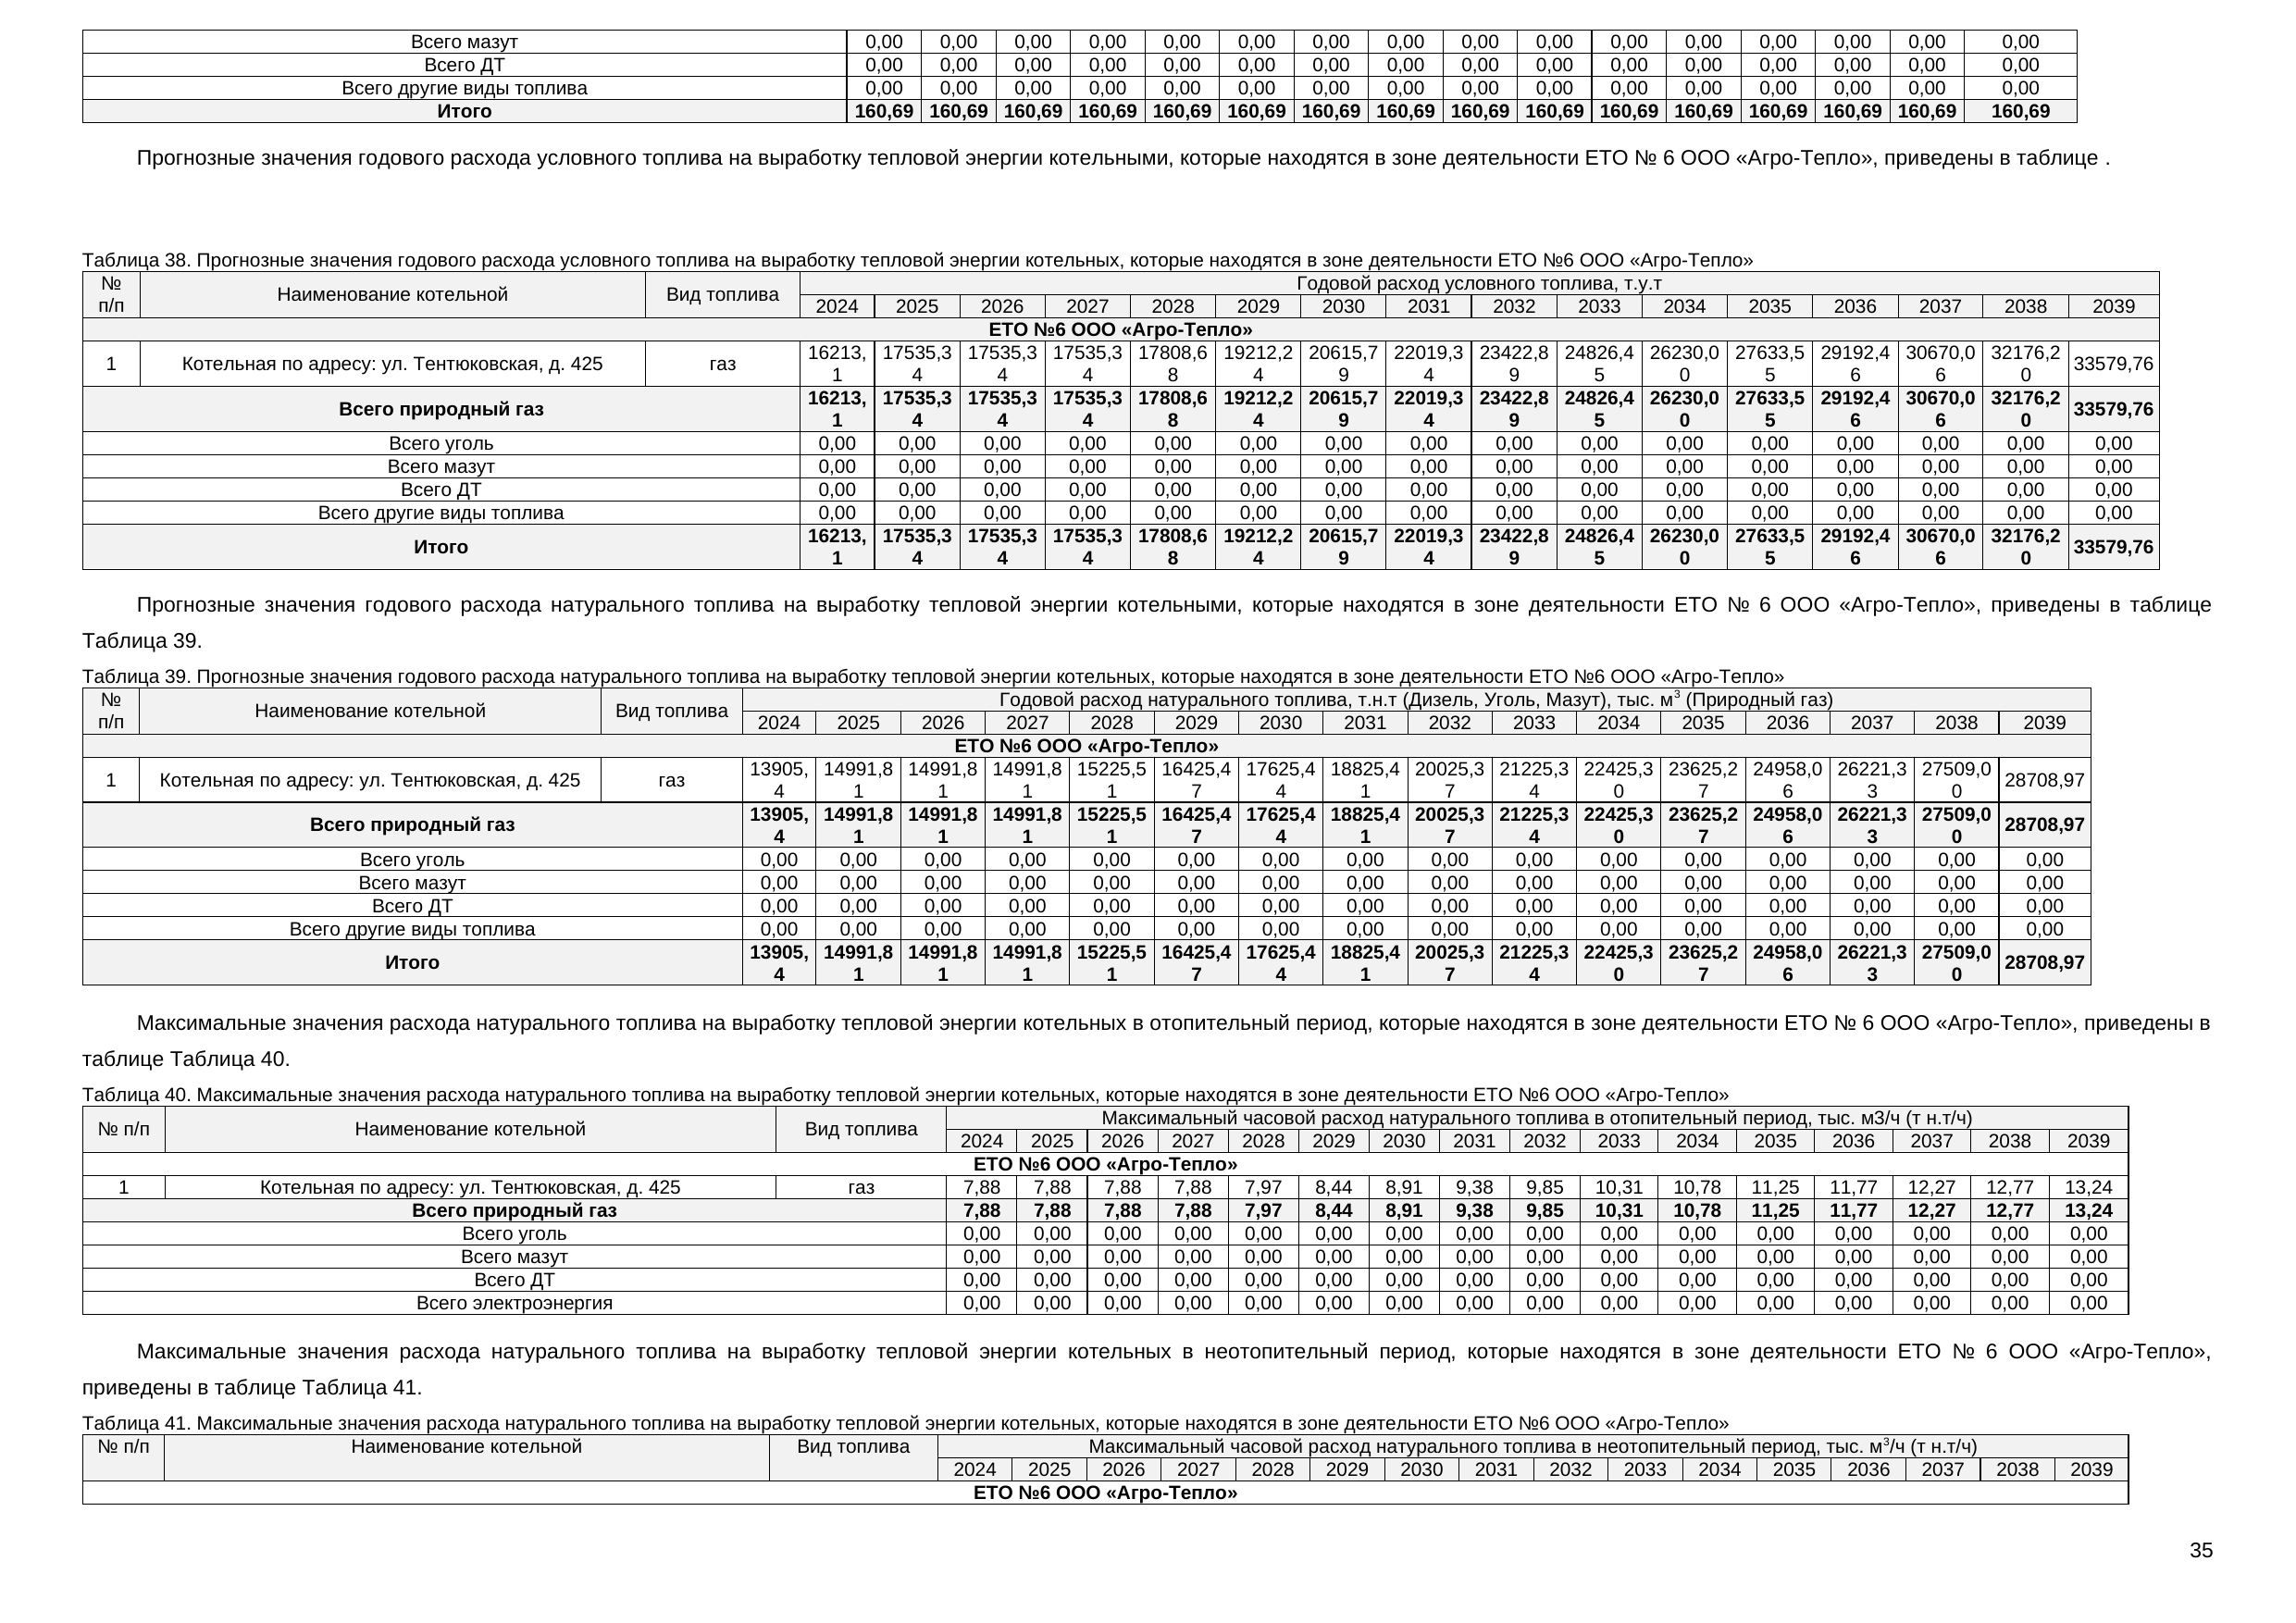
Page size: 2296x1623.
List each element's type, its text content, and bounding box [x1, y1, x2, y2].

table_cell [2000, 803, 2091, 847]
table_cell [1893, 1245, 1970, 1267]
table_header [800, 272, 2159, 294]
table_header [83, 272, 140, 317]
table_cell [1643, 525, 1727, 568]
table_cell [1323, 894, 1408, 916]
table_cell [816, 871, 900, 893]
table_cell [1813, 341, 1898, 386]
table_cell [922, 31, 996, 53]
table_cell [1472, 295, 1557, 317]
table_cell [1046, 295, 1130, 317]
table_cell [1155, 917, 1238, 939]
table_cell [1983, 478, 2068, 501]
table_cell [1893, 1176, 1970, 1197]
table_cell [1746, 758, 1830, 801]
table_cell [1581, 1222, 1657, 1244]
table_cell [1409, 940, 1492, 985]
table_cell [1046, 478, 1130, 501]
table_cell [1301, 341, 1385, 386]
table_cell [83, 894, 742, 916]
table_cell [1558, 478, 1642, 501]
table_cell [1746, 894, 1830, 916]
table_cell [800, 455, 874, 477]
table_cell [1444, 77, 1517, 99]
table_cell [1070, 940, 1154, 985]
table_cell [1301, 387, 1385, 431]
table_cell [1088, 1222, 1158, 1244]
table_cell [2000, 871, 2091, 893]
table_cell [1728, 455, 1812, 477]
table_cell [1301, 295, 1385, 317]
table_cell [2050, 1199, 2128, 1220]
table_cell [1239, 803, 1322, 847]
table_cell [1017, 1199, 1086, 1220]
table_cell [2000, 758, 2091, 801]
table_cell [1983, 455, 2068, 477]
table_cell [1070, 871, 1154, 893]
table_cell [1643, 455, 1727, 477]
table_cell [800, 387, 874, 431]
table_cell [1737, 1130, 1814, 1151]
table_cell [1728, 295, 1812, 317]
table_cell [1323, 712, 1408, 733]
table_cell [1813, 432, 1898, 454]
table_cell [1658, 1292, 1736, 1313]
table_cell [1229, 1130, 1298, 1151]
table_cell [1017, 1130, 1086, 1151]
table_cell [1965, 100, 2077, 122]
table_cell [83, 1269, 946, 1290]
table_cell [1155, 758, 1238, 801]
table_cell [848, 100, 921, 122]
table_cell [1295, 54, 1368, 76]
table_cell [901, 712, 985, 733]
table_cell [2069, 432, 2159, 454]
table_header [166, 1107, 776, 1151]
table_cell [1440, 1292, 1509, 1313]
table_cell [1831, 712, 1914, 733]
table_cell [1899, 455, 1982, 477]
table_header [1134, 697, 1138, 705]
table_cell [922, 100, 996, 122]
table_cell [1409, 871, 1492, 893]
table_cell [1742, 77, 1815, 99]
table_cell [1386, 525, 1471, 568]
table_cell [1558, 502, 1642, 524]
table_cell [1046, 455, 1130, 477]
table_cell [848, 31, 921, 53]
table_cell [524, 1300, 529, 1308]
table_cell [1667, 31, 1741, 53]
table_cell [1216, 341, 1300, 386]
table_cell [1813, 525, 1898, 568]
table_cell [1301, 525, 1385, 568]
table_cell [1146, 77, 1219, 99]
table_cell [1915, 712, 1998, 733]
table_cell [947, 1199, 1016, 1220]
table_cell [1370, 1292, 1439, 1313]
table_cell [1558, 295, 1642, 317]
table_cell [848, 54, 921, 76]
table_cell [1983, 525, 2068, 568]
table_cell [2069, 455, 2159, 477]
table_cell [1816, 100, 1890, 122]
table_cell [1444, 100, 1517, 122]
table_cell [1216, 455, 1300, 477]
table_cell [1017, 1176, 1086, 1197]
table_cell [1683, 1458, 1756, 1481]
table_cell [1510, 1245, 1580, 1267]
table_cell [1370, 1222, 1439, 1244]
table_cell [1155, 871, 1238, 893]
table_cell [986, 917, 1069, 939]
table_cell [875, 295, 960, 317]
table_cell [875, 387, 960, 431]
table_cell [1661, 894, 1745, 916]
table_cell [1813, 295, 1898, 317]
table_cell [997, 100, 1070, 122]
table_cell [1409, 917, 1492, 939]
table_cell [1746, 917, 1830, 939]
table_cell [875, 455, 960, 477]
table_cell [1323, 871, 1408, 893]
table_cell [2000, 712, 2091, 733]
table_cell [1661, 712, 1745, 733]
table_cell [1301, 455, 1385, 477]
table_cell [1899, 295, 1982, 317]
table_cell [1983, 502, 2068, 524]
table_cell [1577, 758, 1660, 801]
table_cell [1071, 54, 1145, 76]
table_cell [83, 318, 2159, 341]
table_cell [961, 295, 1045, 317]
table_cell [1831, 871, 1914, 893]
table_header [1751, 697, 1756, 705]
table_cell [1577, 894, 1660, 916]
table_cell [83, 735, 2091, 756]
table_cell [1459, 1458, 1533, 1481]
text Прогнозные значения годового расхода условного топлива на выработку тепловой энергии котельными, которые находятся в зоне деятельности ЕТО № 6 ООО «Агро-Тепло», приведены в таблице Таблица 38. [82, 145, 2214, 170]
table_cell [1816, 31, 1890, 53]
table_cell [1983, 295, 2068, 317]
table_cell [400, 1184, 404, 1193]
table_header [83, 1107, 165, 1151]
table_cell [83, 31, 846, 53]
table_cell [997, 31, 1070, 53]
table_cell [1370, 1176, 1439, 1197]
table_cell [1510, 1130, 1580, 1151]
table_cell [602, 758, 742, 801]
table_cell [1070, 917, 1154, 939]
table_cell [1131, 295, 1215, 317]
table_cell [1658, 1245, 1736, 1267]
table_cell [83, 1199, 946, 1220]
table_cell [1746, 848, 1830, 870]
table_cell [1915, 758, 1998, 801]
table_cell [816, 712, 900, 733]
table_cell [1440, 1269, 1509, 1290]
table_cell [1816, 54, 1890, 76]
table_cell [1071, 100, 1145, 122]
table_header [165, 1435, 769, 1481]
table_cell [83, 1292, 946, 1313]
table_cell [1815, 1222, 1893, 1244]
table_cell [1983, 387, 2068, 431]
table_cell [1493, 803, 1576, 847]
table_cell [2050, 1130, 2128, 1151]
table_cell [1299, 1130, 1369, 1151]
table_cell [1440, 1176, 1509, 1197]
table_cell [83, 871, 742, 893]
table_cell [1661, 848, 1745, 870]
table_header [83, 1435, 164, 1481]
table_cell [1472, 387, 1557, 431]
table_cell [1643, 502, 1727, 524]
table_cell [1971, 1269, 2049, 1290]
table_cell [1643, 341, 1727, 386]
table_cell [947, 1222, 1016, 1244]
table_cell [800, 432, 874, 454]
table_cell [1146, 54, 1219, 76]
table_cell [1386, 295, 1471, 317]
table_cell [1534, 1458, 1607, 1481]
text Таблица 39. Прогнозные значения годового расхода натурального топлива на выработку тепловой энергии котельных, которые находятся в зоне деятельности ЕТО №6 ООО «Агро-Тепло» [82, 664, 2214, 687]
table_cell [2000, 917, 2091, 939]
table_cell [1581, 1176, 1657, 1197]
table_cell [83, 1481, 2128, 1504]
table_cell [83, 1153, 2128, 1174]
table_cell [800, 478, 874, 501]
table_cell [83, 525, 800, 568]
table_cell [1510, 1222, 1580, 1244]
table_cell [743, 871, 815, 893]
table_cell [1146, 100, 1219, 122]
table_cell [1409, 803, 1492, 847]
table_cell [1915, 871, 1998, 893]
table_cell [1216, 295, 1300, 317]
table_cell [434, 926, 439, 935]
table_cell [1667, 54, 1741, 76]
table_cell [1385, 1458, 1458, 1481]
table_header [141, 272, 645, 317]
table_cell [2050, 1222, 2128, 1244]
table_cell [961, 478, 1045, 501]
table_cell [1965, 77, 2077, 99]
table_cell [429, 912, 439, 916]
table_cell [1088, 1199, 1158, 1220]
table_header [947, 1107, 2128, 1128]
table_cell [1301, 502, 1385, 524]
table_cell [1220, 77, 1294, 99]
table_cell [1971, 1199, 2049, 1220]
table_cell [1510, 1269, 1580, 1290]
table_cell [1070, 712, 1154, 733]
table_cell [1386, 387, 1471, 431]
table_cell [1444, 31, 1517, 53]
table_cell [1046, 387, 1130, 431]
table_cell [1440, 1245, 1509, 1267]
text Таблица 40. Максимальные значения расхода натурального топлива на выработку тепловой энергии котельных, которые находятся в зоне деятельности ЕТО №6 ООО «Агро-Тепло» [82, 1084, 2214, 1105]
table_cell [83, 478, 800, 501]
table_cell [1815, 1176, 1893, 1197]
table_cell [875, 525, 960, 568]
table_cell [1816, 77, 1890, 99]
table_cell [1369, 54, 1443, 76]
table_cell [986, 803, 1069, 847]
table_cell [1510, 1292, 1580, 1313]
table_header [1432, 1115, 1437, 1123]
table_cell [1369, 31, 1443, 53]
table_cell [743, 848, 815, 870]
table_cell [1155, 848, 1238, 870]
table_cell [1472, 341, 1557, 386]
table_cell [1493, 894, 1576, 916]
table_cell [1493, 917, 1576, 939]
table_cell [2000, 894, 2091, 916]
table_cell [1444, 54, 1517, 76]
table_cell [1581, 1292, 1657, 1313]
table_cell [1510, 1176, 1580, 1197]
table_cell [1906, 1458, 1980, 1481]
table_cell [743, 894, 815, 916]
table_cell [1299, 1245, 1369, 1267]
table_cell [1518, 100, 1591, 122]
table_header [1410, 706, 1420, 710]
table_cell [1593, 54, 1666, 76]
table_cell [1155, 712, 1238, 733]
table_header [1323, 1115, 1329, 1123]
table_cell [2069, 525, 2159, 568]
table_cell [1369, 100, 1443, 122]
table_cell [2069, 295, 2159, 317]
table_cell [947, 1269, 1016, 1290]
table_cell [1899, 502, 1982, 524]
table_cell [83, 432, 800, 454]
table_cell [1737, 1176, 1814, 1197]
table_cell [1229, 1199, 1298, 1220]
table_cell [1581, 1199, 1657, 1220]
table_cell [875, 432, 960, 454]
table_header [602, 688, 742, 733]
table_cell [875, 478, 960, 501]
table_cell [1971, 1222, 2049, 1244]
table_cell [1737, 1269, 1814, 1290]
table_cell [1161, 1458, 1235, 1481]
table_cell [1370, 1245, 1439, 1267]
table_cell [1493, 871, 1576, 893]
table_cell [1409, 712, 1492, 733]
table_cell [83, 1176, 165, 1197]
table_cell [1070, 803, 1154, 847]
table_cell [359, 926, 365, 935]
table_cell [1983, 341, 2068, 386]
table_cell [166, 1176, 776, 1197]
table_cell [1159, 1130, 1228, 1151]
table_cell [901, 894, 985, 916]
text Прогнозные значения годового расхода натурального топлива на выработку тепловой энергии котельными, которые находятся в зоне деятельности ЕТО № 6 ООО «Агро-Тепло», приведены в таблице Таблица 39. [82, 591, 2214, 652]
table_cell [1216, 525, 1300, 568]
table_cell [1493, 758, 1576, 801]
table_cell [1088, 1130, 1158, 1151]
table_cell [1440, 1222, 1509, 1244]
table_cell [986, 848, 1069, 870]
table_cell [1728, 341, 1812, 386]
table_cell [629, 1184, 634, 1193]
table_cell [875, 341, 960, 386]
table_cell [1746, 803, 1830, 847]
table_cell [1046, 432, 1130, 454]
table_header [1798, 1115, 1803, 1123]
text Таблица 38. Прогнозные значения годового расхода условного топлива на выработку тепловой энергии котельных, которые находятся в зоне деятельности ЕТО №6 ООО «Агро-Тепло» [82, 249, 2214, 271]
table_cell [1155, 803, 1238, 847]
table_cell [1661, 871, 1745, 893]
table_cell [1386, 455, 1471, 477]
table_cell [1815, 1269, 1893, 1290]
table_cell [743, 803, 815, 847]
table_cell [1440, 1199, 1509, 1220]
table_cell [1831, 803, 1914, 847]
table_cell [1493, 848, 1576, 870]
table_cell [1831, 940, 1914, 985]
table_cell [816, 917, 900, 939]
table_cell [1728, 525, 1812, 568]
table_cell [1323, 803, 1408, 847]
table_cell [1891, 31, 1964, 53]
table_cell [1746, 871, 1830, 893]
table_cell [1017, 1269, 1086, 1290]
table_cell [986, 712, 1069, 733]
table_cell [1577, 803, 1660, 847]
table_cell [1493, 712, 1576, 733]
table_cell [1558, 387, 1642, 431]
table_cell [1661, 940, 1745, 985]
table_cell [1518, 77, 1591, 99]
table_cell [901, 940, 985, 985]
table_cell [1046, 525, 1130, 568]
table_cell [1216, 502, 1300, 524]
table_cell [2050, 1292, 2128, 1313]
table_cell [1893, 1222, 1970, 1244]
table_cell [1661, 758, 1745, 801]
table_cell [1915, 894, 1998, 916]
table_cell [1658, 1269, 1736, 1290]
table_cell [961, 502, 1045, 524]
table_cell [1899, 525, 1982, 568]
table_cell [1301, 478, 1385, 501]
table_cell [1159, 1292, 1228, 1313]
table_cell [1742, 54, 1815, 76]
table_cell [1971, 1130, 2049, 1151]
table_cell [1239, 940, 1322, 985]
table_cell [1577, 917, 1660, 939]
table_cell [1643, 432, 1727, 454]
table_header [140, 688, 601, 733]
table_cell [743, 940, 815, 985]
text Максимальные значения расхода натурального топлива на выработку тепловой энергии котельных в отопительный период, которые находятся в зоне деятельности ЕТО № 6 ООО «Агро-Тепло», приведены в таблице Таблица 40. [82, 1010, 2214, 1071]
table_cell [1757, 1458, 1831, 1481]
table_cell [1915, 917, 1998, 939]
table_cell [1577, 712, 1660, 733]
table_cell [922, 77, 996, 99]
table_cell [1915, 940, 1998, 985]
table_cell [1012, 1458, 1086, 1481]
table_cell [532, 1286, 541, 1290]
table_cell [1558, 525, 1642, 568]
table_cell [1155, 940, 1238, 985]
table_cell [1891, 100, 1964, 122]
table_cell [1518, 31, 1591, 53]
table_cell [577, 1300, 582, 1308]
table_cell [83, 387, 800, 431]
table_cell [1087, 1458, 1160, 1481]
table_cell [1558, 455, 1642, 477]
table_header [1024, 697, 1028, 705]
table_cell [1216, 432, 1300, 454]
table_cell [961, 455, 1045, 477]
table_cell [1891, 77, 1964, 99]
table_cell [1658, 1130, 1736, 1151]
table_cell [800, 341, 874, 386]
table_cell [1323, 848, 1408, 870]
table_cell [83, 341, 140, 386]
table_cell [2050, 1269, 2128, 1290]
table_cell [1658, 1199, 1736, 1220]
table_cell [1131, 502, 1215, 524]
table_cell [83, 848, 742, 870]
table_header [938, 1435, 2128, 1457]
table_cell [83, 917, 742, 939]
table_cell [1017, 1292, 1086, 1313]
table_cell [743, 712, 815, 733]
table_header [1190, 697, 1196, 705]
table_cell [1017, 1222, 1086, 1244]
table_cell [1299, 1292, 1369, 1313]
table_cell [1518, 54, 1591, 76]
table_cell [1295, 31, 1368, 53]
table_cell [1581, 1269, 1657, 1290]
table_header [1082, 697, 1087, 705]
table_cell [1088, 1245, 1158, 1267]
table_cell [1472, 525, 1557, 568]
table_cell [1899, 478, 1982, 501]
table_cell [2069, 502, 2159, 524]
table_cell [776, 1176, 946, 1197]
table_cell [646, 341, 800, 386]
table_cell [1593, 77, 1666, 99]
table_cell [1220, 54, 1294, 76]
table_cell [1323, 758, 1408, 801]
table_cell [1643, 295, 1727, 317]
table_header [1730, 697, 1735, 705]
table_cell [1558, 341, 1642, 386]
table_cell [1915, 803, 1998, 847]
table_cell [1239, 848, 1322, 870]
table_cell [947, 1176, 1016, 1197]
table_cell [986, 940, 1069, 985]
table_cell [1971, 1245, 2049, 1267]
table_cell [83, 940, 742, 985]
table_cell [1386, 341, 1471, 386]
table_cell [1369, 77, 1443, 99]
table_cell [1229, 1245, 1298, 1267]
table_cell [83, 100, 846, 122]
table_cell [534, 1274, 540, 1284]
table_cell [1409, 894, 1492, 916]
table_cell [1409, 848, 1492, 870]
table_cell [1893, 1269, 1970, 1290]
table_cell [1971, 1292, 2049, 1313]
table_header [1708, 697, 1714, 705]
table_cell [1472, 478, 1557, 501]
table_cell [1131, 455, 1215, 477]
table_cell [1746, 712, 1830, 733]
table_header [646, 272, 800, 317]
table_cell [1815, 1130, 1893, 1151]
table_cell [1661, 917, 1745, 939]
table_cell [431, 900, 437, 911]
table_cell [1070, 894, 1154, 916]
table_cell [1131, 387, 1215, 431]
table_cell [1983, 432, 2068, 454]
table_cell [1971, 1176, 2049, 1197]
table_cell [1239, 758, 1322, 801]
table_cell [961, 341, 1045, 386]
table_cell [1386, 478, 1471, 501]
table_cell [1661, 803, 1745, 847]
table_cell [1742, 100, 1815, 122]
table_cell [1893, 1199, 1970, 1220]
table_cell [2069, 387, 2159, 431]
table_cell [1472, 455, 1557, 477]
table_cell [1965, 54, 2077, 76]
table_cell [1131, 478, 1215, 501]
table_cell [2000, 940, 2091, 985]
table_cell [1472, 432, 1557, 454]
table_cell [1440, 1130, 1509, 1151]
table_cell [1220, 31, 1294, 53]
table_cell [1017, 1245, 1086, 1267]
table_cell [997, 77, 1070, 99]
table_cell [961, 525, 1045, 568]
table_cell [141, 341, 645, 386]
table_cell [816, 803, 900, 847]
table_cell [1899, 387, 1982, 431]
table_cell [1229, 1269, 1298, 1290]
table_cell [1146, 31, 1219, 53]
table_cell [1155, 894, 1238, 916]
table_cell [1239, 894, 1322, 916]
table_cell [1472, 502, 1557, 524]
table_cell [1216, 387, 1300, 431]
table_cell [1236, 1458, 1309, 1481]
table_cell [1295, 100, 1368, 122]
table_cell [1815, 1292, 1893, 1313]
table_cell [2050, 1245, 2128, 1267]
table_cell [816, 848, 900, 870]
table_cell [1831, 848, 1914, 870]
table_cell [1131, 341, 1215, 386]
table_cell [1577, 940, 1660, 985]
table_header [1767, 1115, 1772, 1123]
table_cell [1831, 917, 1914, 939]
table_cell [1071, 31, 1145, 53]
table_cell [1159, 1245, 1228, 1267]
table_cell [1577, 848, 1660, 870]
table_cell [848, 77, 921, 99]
text Таблица 41. Максимальные значения расхода натурального топлива на выработку тепловой энергии котельных, которые находятся в зоне деятельности ЕТО №6 ООО «Агро-Тепло» [82, 1412, 2214, 1434]
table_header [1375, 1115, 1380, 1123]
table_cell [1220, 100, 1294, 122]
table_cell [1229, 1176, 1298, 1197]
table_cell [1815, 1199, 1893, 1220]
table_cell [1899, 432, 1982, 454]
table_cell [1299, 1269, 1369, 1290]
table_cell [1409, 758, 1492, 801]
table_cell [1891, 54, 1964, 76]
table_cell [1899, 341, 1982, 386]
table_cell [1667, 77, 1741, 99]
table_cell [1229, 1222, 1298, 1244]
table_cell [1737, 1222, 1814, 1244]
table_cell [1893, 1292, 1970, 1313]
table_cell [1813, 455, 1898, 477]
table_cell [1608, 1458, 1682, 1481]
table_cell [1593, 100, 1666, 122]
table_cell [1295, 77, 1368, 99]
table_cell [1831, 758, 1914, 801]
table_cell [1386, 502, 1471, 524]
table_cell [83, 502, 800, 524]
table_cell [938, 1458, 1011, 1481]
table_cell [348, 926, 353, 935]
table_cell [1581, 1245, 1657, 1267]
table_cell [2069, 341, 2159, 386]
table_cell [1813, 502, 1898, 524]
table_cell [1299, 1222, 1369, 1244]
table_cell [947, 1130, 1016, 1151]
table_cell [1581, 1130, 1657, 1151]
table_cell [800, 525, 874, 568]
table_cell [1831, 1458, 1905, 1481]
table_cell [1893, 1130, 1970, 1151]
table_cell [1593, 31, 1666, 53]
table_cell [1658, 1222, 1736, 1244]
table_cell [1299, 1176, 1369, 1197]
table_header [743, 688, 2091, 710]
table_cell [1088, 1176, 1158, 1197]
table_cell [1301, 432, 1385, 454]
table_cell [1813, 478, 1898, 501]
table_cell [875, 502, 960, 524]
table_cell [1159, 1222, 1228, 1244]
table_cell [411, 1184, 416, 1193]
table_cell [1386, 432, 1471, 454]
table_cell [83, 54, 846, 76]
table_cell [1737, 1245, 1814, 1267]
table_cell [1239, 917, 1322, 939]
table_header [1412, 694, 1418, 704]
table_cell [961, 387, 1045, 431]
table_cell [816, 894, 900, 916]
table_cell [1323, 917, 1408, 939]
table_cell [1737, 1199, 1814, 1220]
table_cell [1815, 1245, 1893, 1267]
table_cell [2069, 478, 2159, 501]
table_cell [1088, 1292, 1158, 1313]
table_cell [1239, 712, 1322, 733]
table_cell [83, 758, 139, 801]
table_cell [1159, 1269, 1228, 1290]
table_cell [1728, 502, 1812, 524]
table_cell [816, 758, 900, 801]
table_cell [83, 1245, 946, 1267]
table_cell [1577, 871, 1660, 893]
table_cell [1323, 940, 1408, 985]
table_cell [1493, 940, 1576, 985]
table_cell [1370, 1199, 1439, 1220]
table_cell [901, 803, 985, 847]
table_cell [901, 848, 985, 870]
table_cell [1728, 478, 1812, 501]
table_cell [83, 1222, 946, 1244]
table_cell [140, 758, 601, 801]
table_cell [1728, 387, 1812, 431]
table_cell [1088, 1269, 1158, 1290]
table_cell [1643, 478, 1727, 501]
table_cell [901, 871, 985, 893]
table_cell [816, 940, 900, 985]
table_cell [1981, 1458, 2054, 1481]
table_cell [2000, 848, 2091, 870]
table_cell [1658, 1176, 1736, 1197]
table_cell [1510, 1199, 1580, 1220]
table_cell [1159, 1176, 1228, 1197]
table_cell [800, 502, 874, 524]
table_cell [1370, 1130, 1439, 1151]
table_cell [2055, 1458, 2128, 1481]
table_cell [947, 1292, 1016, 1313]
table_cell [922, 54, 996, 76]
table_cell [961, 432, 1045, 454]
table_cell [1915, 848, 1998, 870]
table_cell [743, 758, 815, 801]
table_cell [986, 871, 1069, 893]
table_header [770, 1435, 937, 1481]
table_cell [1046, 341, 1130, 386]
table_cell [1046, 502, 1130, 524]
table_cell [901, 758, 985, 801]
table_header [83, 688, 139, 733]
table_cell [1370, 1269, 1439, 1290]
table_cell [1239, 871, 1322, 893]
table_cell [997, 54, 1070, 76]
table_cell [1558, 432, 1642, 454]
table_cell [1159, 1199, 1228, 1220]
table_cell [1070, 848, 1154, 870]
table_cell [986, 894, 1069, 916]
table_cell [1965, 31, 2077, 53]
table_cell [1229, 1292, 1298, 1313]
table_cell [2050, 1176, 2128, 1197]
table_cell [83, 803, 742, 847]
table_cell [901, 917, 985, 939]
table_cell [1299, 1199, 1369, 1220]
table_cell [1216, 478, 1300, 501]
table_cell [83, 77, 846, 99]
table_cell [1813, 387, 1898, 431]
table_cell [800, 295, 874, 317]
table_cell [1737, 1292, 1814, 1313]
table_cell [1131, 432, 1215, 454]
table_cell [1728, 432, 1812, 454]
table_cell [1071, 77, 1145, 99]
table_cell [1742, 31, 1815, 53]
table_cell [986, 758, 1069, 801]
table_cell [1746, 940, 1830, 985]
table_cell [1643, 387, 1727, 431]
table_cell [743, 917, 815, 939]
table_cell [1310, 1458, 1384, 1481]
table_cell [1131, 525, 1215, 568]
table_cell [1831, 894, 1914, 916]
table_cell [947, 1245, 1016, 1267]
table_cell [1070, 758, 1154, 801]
text Максимальные значения расхода натурального топлива на выработку тепловой энергии котельных в неотопительный период, которые находятся в зоне деятельности ЕТО № 6 ООО «Агро-Тепло», приведены в таблице Таблица 41. [82, 1339, 2214, 1400]
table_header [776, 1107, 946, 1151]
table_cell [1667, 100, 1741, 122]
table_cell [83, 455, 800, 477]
